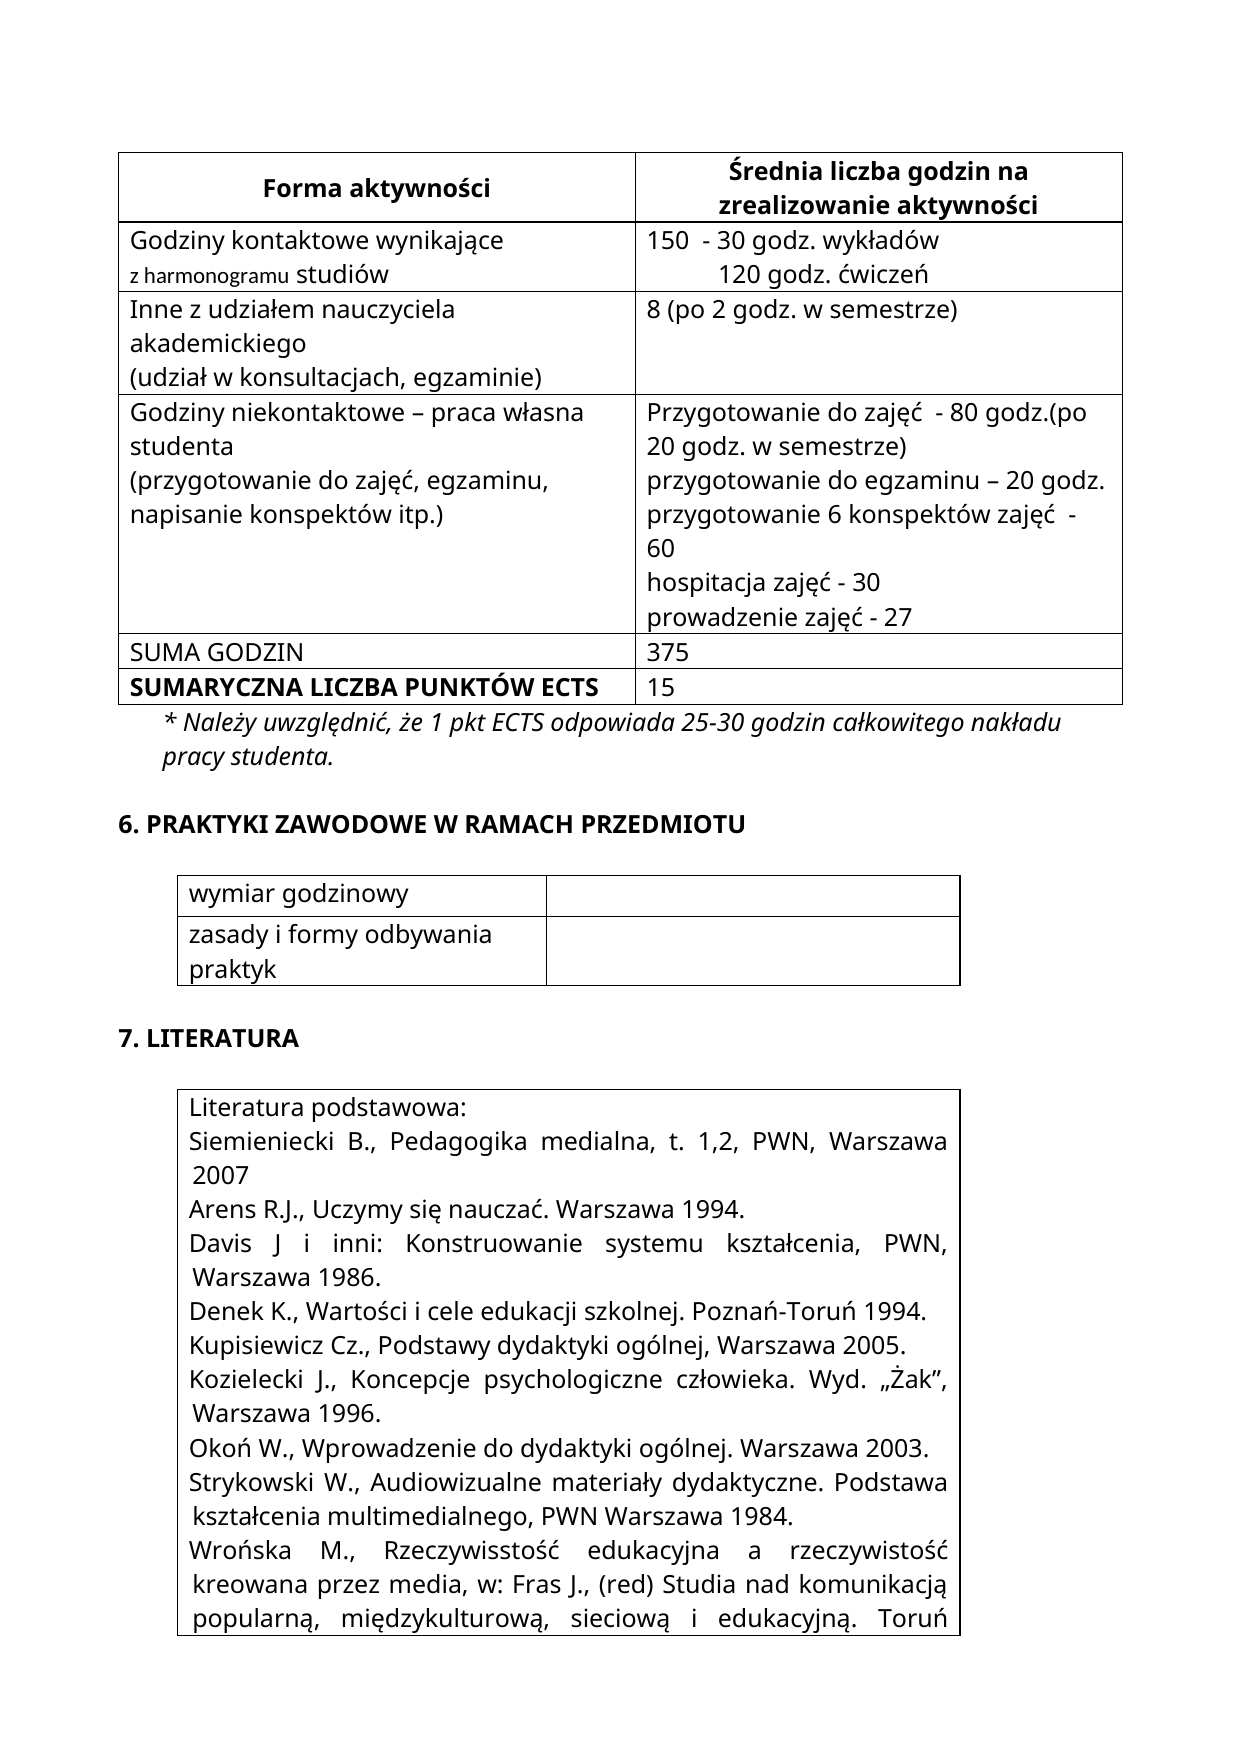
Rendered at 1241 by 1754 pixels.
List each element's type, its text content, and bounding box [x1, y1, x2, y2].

table_cell [547, 917, 959, 985]
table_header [178, 1090, 959, 1634]
table_header Średnia liczba godzin na zrealizowanie aktywności [636, 153, 1122, 221]
table_cell Godziny niekontaktowe – praca własna studenta (przygotowanie do zajęć, egzaminu, napisanie konspektów itp.) [119, 395, 635, 633]
table_cell SUMA GODZIN [119, 634, 635, 668]
table_header wymiar godzinowy [178, 876, 546, 916]
table_cell 375 [636, 634, 1122, 668]
table_cell Inne z udziałem nauczyciela akademickiego (udział w konsultacjach, egzaminie) [119, 292, 635, 394]
text 6. PRAKTYKI ZAWODOWE W RAMACH PRZEDMIOTU [118, 807, 1122, 841]
text * Należy uwzględnić, że 1 pkt ECTS odpowiada 25-30 godzin całkowitego nakładu pracy studenta. [162, 705, 1122, 773]
text 7. LITERATURA [118, 1020, 1122, 1054]
table_cell Godziny kontaktowe wynikające z harmonogramu studiów [119, 223, 635, 291]
table_cell 8 (po 2 godz. w semestrze) [636, 292, 1122, 394]
table_header Forma aktywności [119, 153, 635, 221]
table_header [547, 876, 959, 916]
table_cell SUMARYCZNA LICZBA PUNKTÓW ECTS [119, 669, 635, 703]
table_cell 150 - 30 godz. wykładów 120 godz. ćwiczeń [636, 223, 1122, 291]
table_cell 15 [636, 669, 1122, 703]
table_cell Przygotowanie do zajęć - 80 godz.(po 20 godz. w semestrze) przygotowanie do egzaminu – 20 godz. przygotowanie 6 konspektów zajęć - 60 hospitacja zajęć - 30 prowadzenie zajęć - 27 [636, 395, 1122, 633]
table_cell zasady i formy odbywania praktyk [178, 917, 546, 985]
